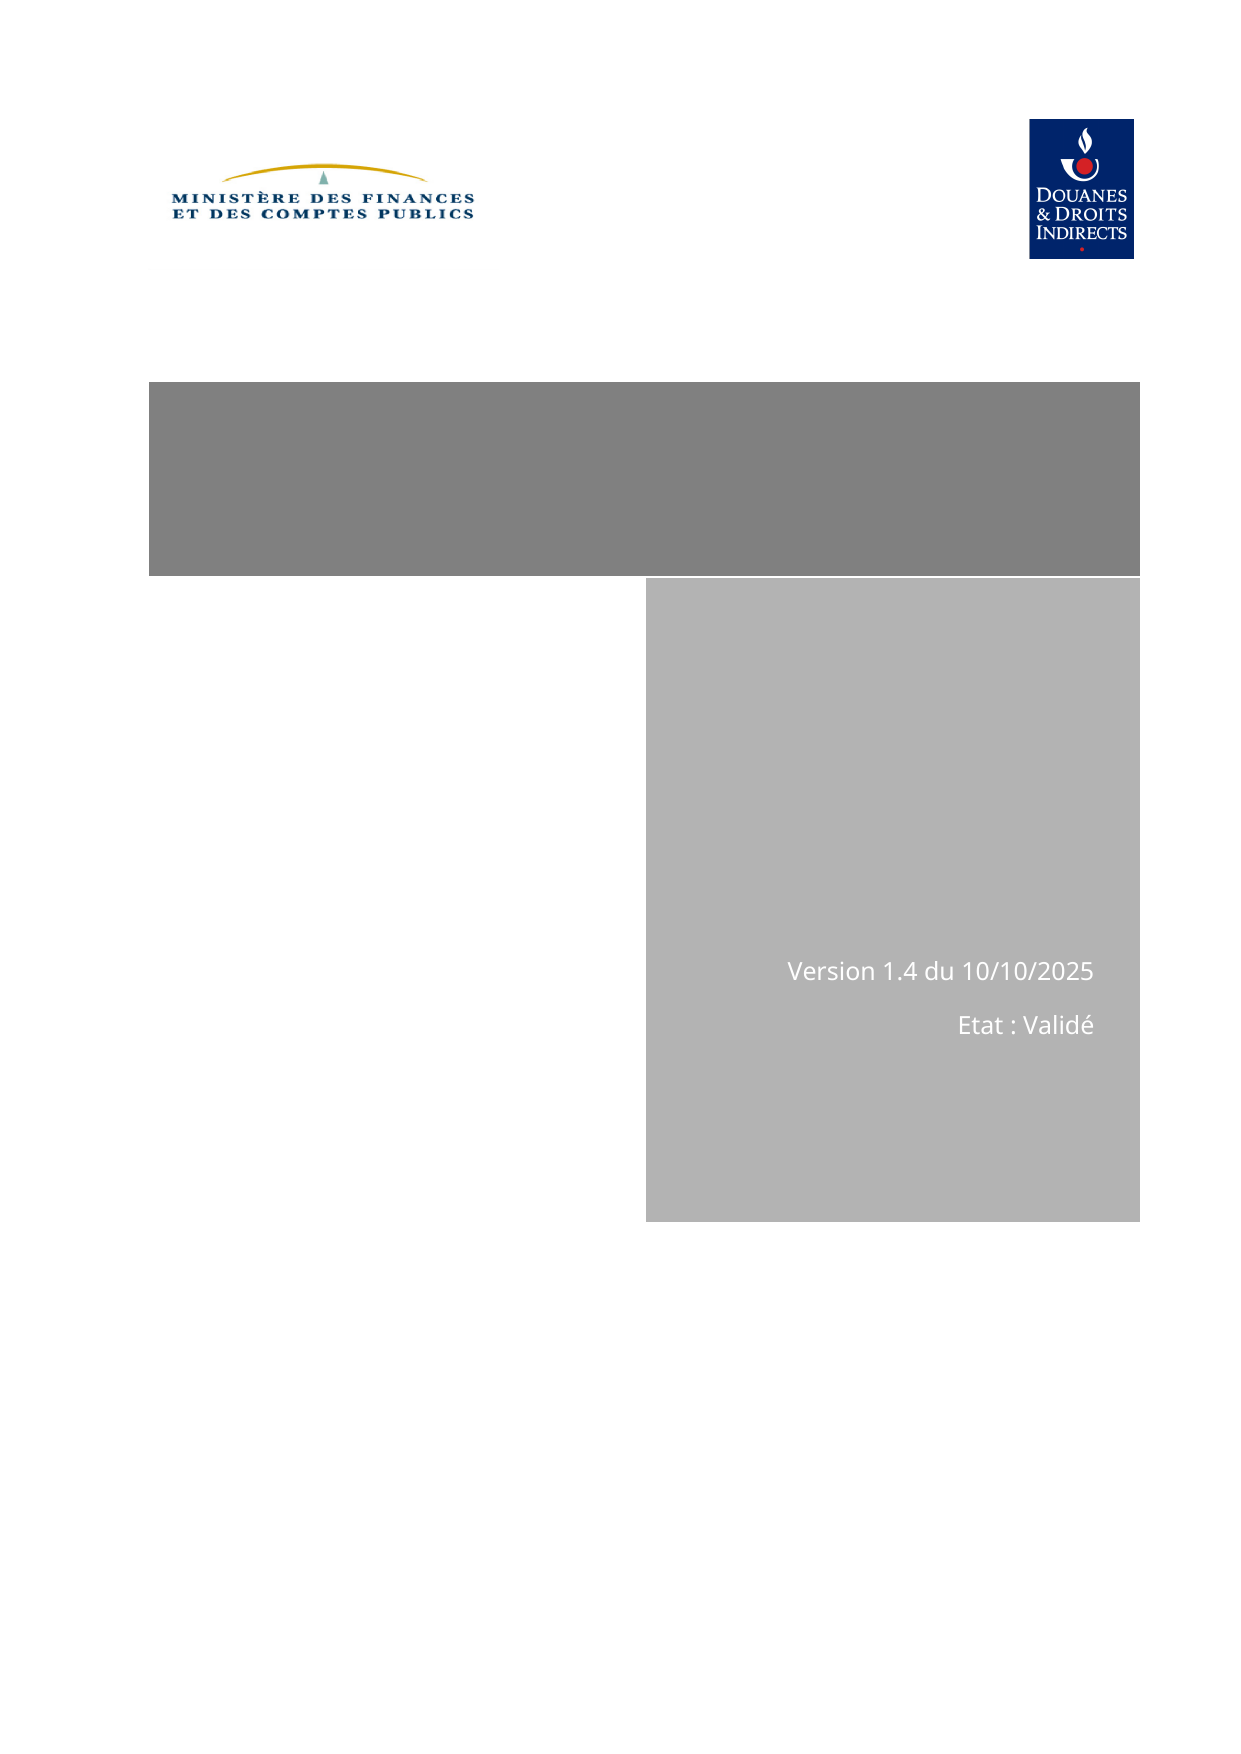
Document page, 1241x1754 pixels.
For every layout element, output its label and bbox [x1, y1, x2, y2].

picture [147, 119, 499, 270]
picture [1029, 118, 1134, 259]
